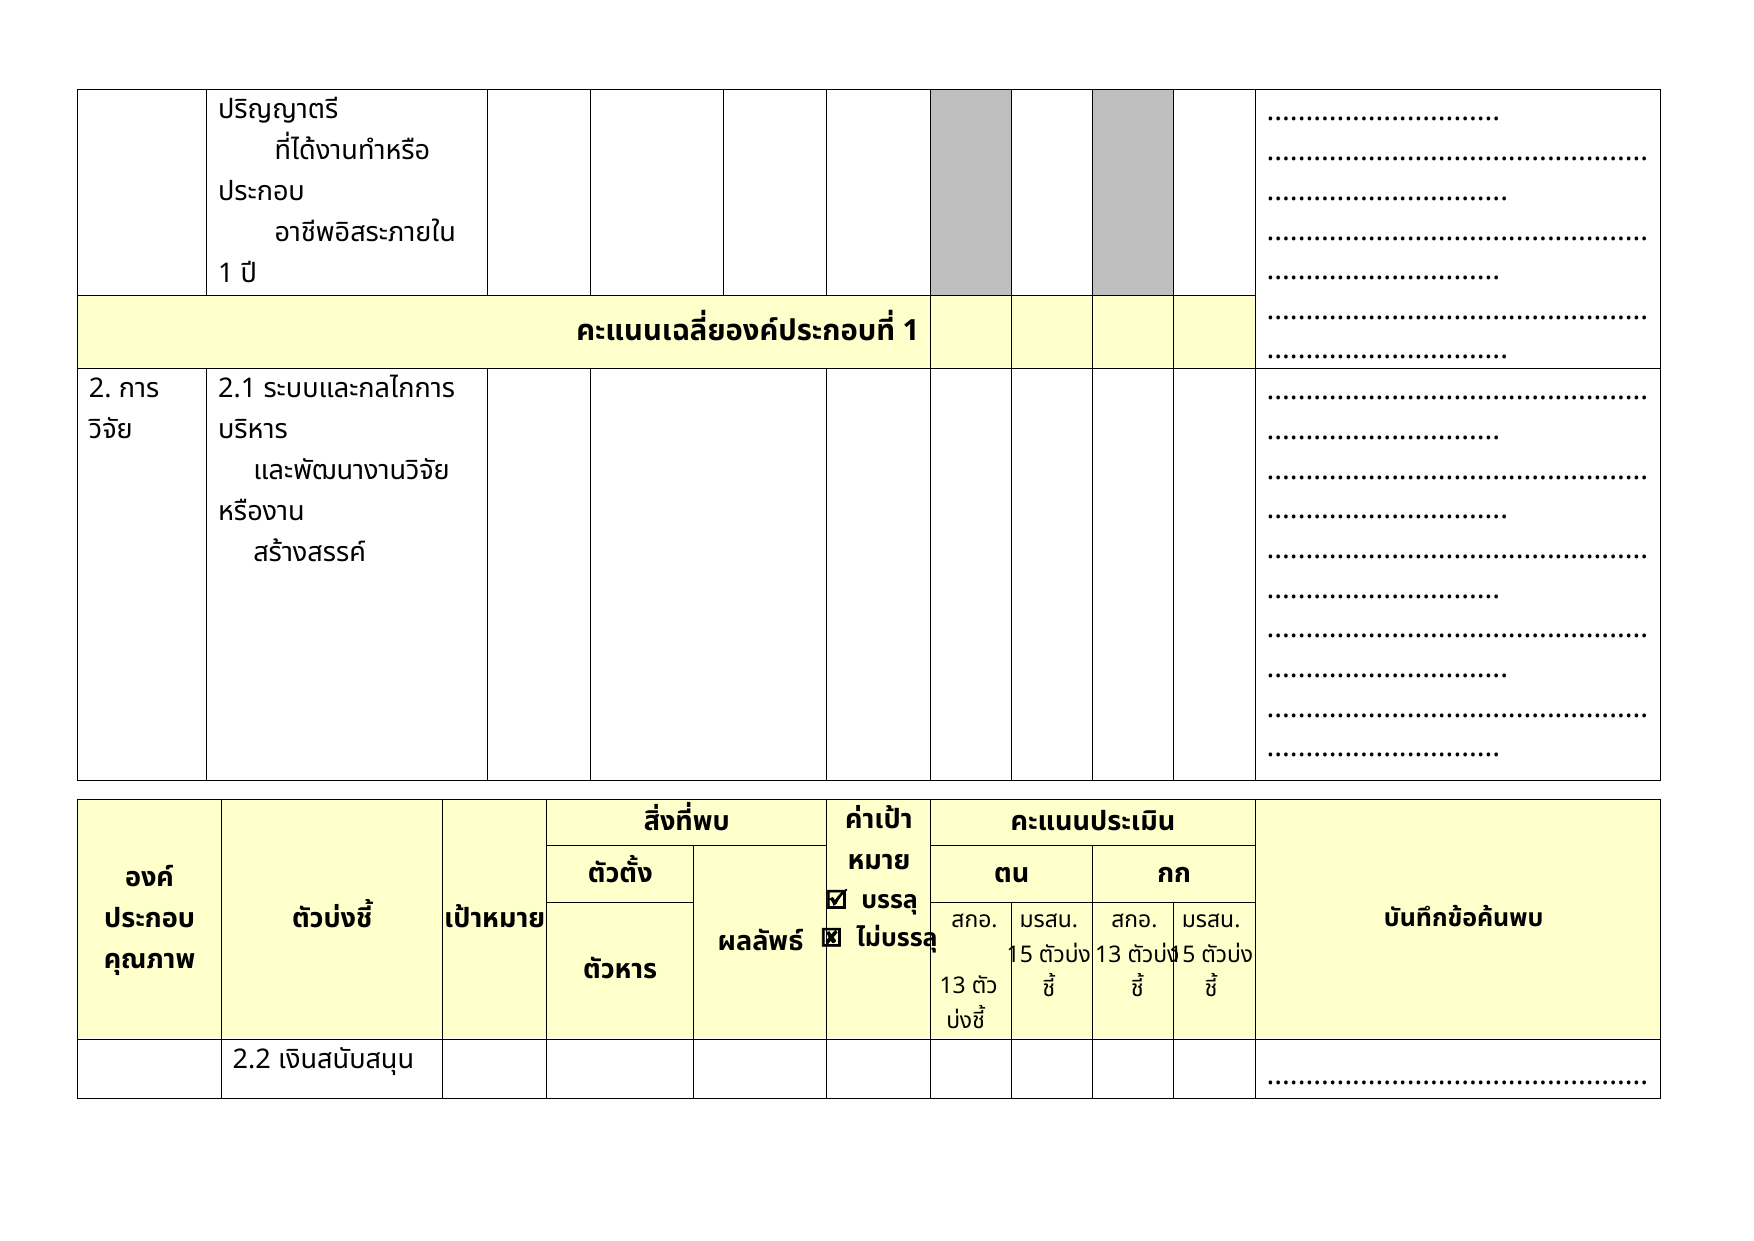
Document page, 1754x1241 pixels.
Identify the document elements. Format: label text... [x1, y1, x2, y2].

table_cell [931, 369, 1011, 779]
table_cell [488, 90, 590, 295]
table_cell ตน [931, 846, 1092, 902]
table_cell 2. การวิจัย [78, 369, 206, 779]
table_header ตัวบ่งชี้ [222, 800, 442, 1038]
table_cell ผลลัพธ์ [694, 846, 826, 1038]
table_cell มรสน. 15 ตัวบ่งชี้ [1012, 903, 1092, 1038]
table_cell [1174, 369, 1255, 779]
table_cell [827, 90, 930, 295]
table_header คะแนนประเมิน [931, 800, 1255, 845]
table_cell คะแนนเฉลี่ยองค์ประกอบที่ 1 [78, 296, 930, 367]
table_cell [724, 90, 826, 295]
table_cell [1012, 296, 1092, 367]
table_cell [591, 90, 723, 295]
table_cell [78, 1040, 221, 1097]
table_cell [443, 1040, 546, 1097]
table_cell [1174, 90, 1255, 295]
table_header บันทึกข้อค้นพบ [1256, 800, 1660, 1038]
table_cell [207, 90, 487, 295]
table_cell [1093, 296, 1173, 367]
table_cell [827, 369, 930, 779]
table_cell [1093, 369, 1173, 779]
table_header องค์ประกอบคุณภาพ [78, 800, 221, 1038]
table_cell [1256, 1040, 1660, 1097]
table_cell 2.1 ระบบและกลไกการบริหาร และพัฒนางานวิจัยหรืองาน สร้างสรรค์ [207, 369, 487, 779]
table_cell [827, 1040, 930, 1097]
table_cell ตัวหาร [547, 903, 693, 1038]
table_cell สกอ. 13 ตัวบ่งชี้ [931, 903, 1011, 1038]
table_cell [931, 1040, 1011, 1097]
table_cell [931, 90, 1011, 295]
table_cell [488, 369, 590, 779]
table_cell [1256, 90, 1660, 367]
table_cell [1174, 296, 1255, 367]
table_cell [591, 369, 826, 779]
table_cell กก [1093, 846, 1255, 902]
table_cell [1012, 90, 1092, 295]
table_cell สกอ. 13 ตัวบ่งชี้ [1093, 903, 1173, 1038]
table_cell [1174, 1040, 1255, 1097]
table_cell ตัวตั้ง [547, 846, 693, 902]
table_cell [694, 1040, 826, 1097]
table_cell [1093, 90, 1173, 295]
table_cell [1093, 1040, 1173, 1097]
table_header ค่าเป้าหมาย บรรลุ ไม่บรรลุ [827, 800, 930, 1038]
table_cell [1012, 1040, 1092, 1097]
table_cell มรสน. 15 ตัวบ่งชี้ [1174, 903, 1255, 1038]
table_header สิ่งที่พบ [547, 800, 826, 845]
table_header เป้าหมาย [443, 800, 546, 1038]
table_cell [1012, 369, 1092, 779]
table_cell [222, 1040, 442, 1097]
table_cell [931, 296, 1011, 367]
table_cell [547, 1040, 693, 1097]
